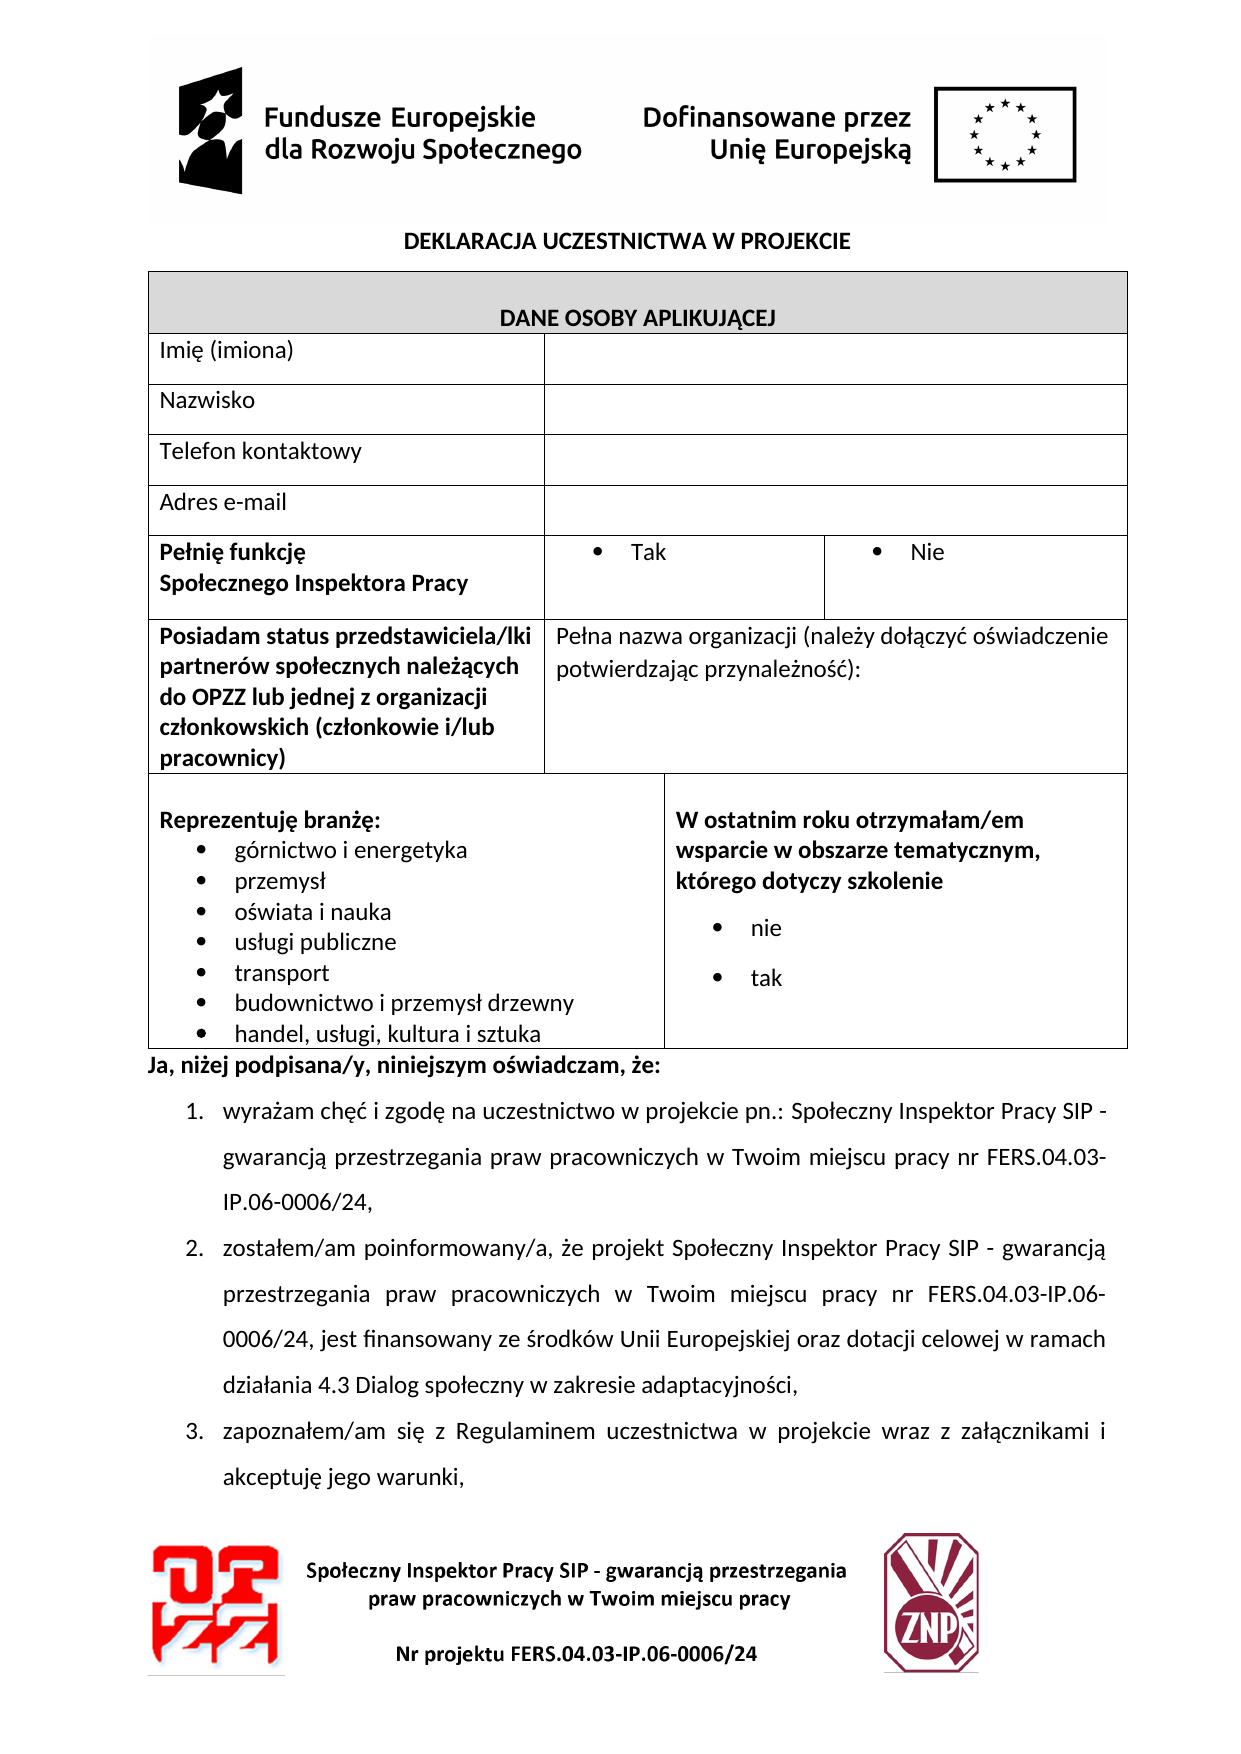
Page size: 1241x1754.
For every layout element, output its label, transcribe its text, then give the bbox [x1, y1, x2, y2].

table_cell W ostatnim roku otrzymałam/em wsparcie w obszarze tematycznym, którego dotyczy szkolenie nie tak [665, 774, 1127, 1048]
table_cell [545, 334, 1127, 384]
list wyrażam chęć i zgodę na uczestnictwo w projekcie pn.: Społeczny Inspektor Pracy SIP - gwarancją przestrzegania praw pracowniczych w Twoim miejscu pracy nr FERS.04.03-IP.06-0006/24, [185, 1095, 1107, 1217]
picture [147, 1533, 979, 1681]
table_cell Tak [545, 536, 824, 619]
table_cell [545, 385, 1127, 434]
picture [147, 35, 1108, 226]
table_header DANE OSOBY APLIKUJĄCEJ [149, 272, 1127, 333]
table_cell Adres e-mail [149, 486, 544, 535]
table_cell Imię (imiona) [149, 334, 544, 384]
table_cell Pełnię funkcję Społecznego Inspektora Pracy [149, 536, 544, 619]
table_cell Nazwisko [149, 385, 544, 434]
list zapoznałem/am się z Regulaminem uczestnictwa w projekcie wraz z załącznikami i akceptuję jego warunki, [185, 1415, 1107, 1491]
table_cell Nie [825, 536, 1127, 619]
table_cell Telefon kontaktowy [149, 435, 544, 485]
list zostałem/am poinformowany/a, że projekt Społeczny Inspektor Pracy SIP - gwarancją przestrzegania praw pracowniczych w Twoim miejscu pracy nr FERS.04.03-IP.06-0006/24, jest finansowany ze środków Unii Europejskiej oraz dotacji celowej w ramach działania 4.3 Dialog społeczny w zakresie adaptacyjności, [185, 1232, 1107, 1400]
table_cell Posiadam status przedstawiciela/lki partnerów społecznych należących do OPZZ lub jednej z organizacji członkowskich (członkowie i/lub pracownicy) [149, 620, 544, 772]
table_cell [545, 486, 1127, 535]
text DEKLARACJA UCZESTNICTWA W PROJEKCIE [148, 226, 1107, 256]
text Ja, niżej podpisana/y, niniejszym oświadczam, że: [148, 1049, 1107, 1080]
table_cell Pełna nazwa organizacji (należy dołączyć oświadczenie potwierdzając przynależność): [545, 620, 1127, 772]
table_cell [545, 435, 1127, 485]
table_cell Reprezentuję branżę: górnictwo i energetyka przemysł oświata i nauka usługi publiczne transport budownictwo i przemysł drzewny handel, usługi, kultura i sztuka [149, 774, 664, 1048]
